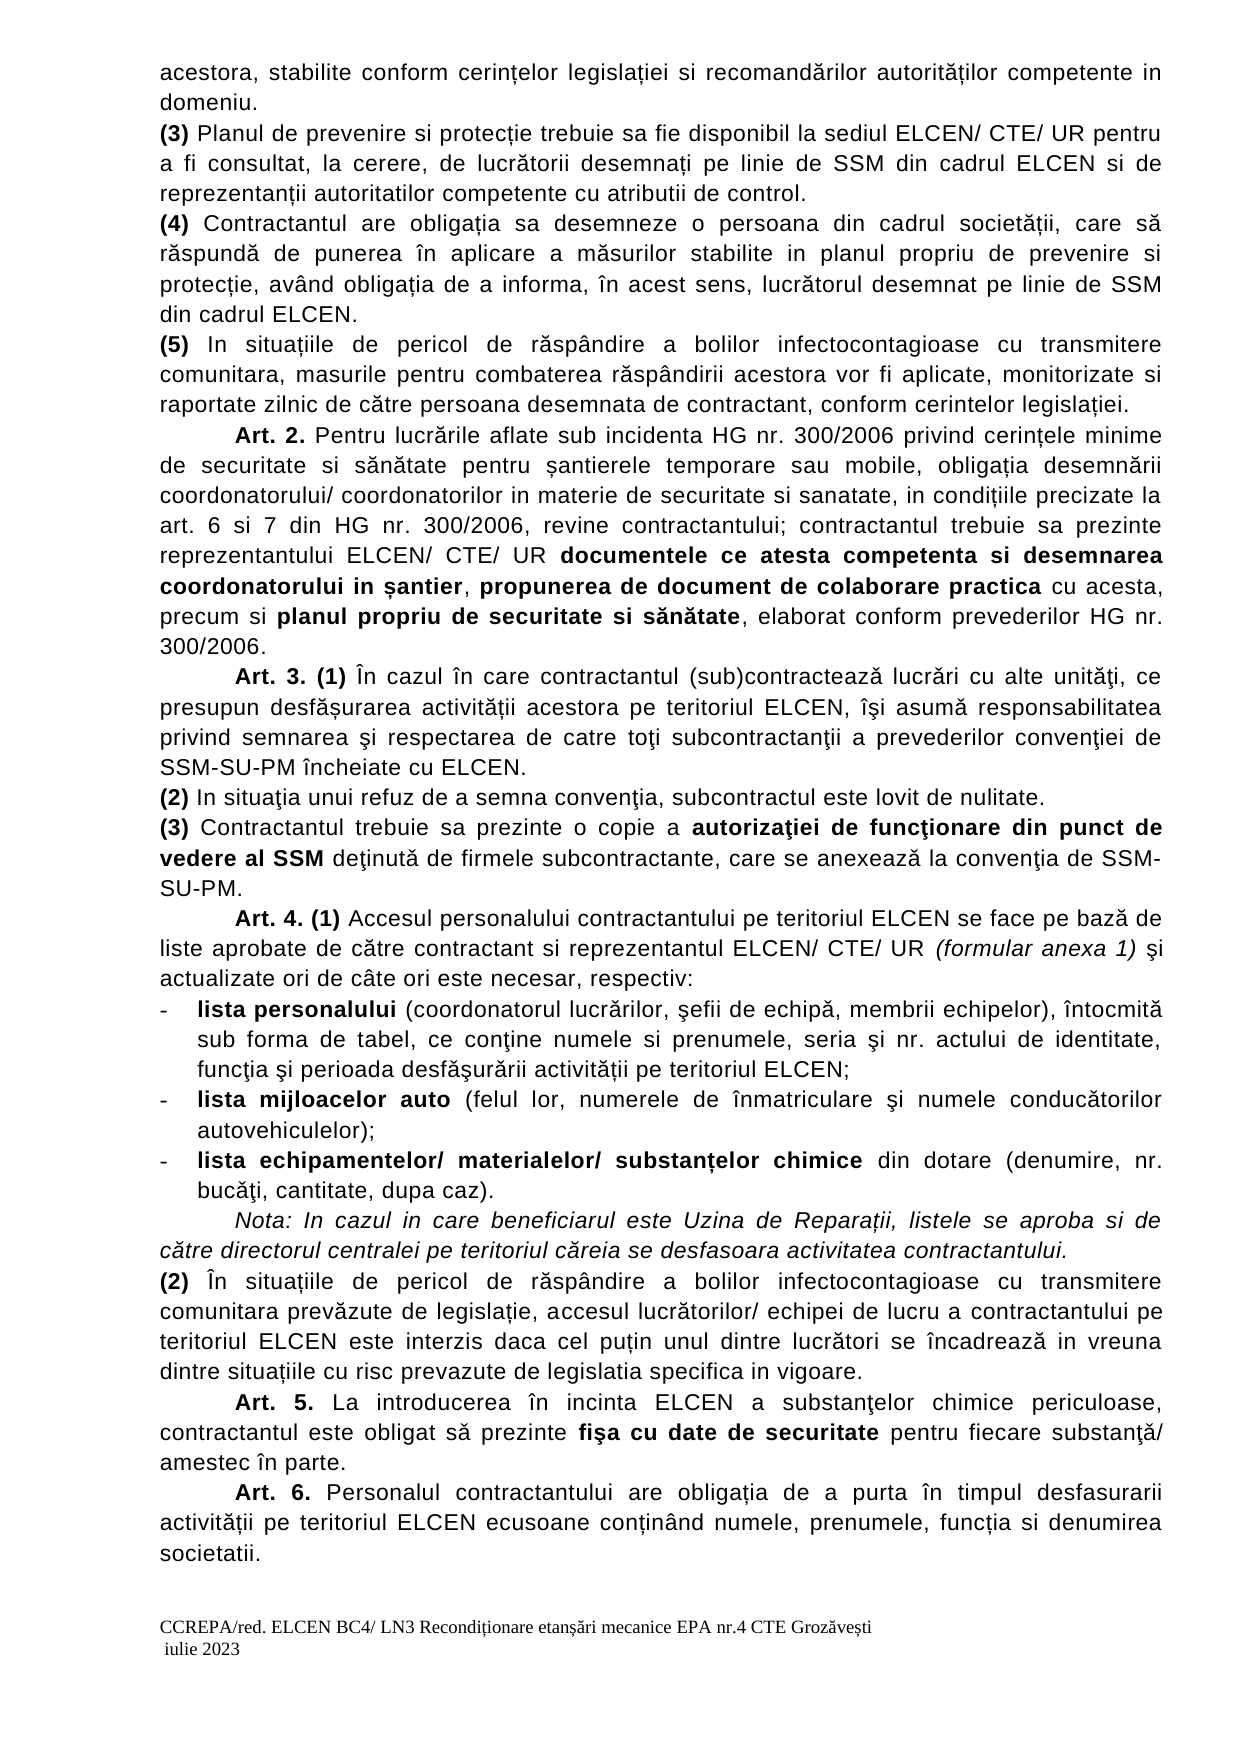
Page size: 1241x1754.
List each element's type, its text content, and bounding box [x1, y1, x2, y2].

list lista mijloacelor auto (felul lor, numerele de înmatriculare şi numele conducǎtorilor autovehiculelor); [159, 1086, 1163, 1143]
text (5) In situațiile de pericol de răspândire a bolilor infectocontagioase cu transmitere comunitara, masurile pentru combaterea răspândirii acestora vor fi aplicate, monitorizate si raportate zilnic de către persoana desemnata de contractant, conform cerintelor legislației. [159, 331, 1163, 418]
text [159, 59, 1163, 116]
text Nota: In cazul in care beneficiarul este Uzina de Reparații, listele se aproba si de către directorul centralei pe teritoriul căreia se desfasoara activitatea contractantului. [159, 1207, 1163, 1264]
text Art. 6. Personalul contractantului are obligația de a purta în timpul desfasurarii activității pe teritoriul ELCEN ecusoane conținând numele, prenumele, funcția si denumirea societatii. [159, 1479, 1163, 1566]
text (3) Contractantul trebuie sa prezinte o copie a autorizaţiei de funcţionare din punct de vedere al SSM deţinutǎ de firmele subcontractante, care se anexeazǎ la convenţia de SSM-SU-PM. [159, 814, 1163, 901]
text (2) În situațiile de pericol de răspândire a bolilor infectocontagioase cu transmitere comunitara prevăzute de legislație, accesul lucrătorilor/ echipei de lucru a contractantului pe teritoriul ELCEN este interzis daca cel puțin unul dintre lucrători se încadrează in vreuna dintre situațiile cu risc prevazute de legislatia specifica in vigoare. [159, 1268, 1163, 1385]
text Art. 2. Pentru lucrările aflate sub incidenta HG nr. 300/2006 privind cerințele minime de securitate si sănătate pentru șantierele temporare sau mobile, obligația desemnării coordonatorului/ coordonatorilor in materie de securitate si sanatate, in condițiile precizate la art. 6 si 7 din HG nr. 300/2006, revine contractantului; contractantul trebuie sa prezinte reprezentantului ELCEN/ CTE/ UR documentele ce atesta competenta si desemnarea coordonatorului in șantier, propunerea de document de colaborare practica cu acesta, precum si planul propriu de securitate si sănătate, elaborat conform prevederilor HG nr. 300/2006. [159, 422, 1163, 659]
text Art. 3. (1) În cazul în care contractantul (sub)contracteazǎ lucrǎri cu alte unităţi, ce presupun desfășurarea activității acestora pe teritoriul ELCEN, îşi asumǎ responsabilitatea privind semnarea şi respectarea de catre toţi subcontractanţii a prevederilor convenţiei de SSM-SU-PM încheiate cu ELCEN. [159, 663, 1163, 780]
list lista personalului (coordonatorul lucrǎrilor, şefii de echipǎ, membrii echipelor), întocmită sub forma de tabel, ce conţine numele si prenumele, seria şi nr. actului de identitate, funcţia şi perioada desfǎşurǎrii activității pe teritoriul ELCEN; [159, 996, 1163, 1082]
text Art. 5. La introducerea în incinta ELCEN a substanţelor chimice periculoase, contractantul este obligat sǎ prezinte fişa cu date de securitate pentru fiecare substanţǎ/ amestec în parte. [159, 1388, 1163, 1475]
list lista echipamentelor/ materialelor/ substanțelor chimice din dotare (denumire, nr. bucǎţi, cantitate, dupa caz). [159, 1147, 1163, 1203]
text (4) Contractantul are obligația sa desemneze o persoana din cadrul societății, care să răspundă de punerea în aplicare a măsurilor stabilite in planul propriu de prevenire si protecție, având obligația de a informa, în acest sens, lucrătorul desemnat pe linie de SSM din cadrul ELCEN. [159, 210, 1163, 327]
text (3) Planul de prevenire si protecție trebuie sa fie disponibil la sediul ELCEN/ CTE/ UR pentru a fi consultat, la cerere, de lucrătorii desemnați pe linie de SSM din cadrul ELCEN si de reprezentanții autoritatilor competente cu atributii de control. [159, 119, 1163, 206]
text (2) In situaţia unui refuz de a semna convenţia, subcontractul este lovit de nulitate. [159, 784, 1163, 810]
text Art. 4. (1) Accesul personalului contractantului pe teritoriul ELCEN se face pe bază de liste aprobate de către contractant si reprezentantul ELCEN/ CTE/ UR (formular anexa 1) şi actualizate ori de câte ori este necesar, respectiv: [159, 905, 1163, 992]
